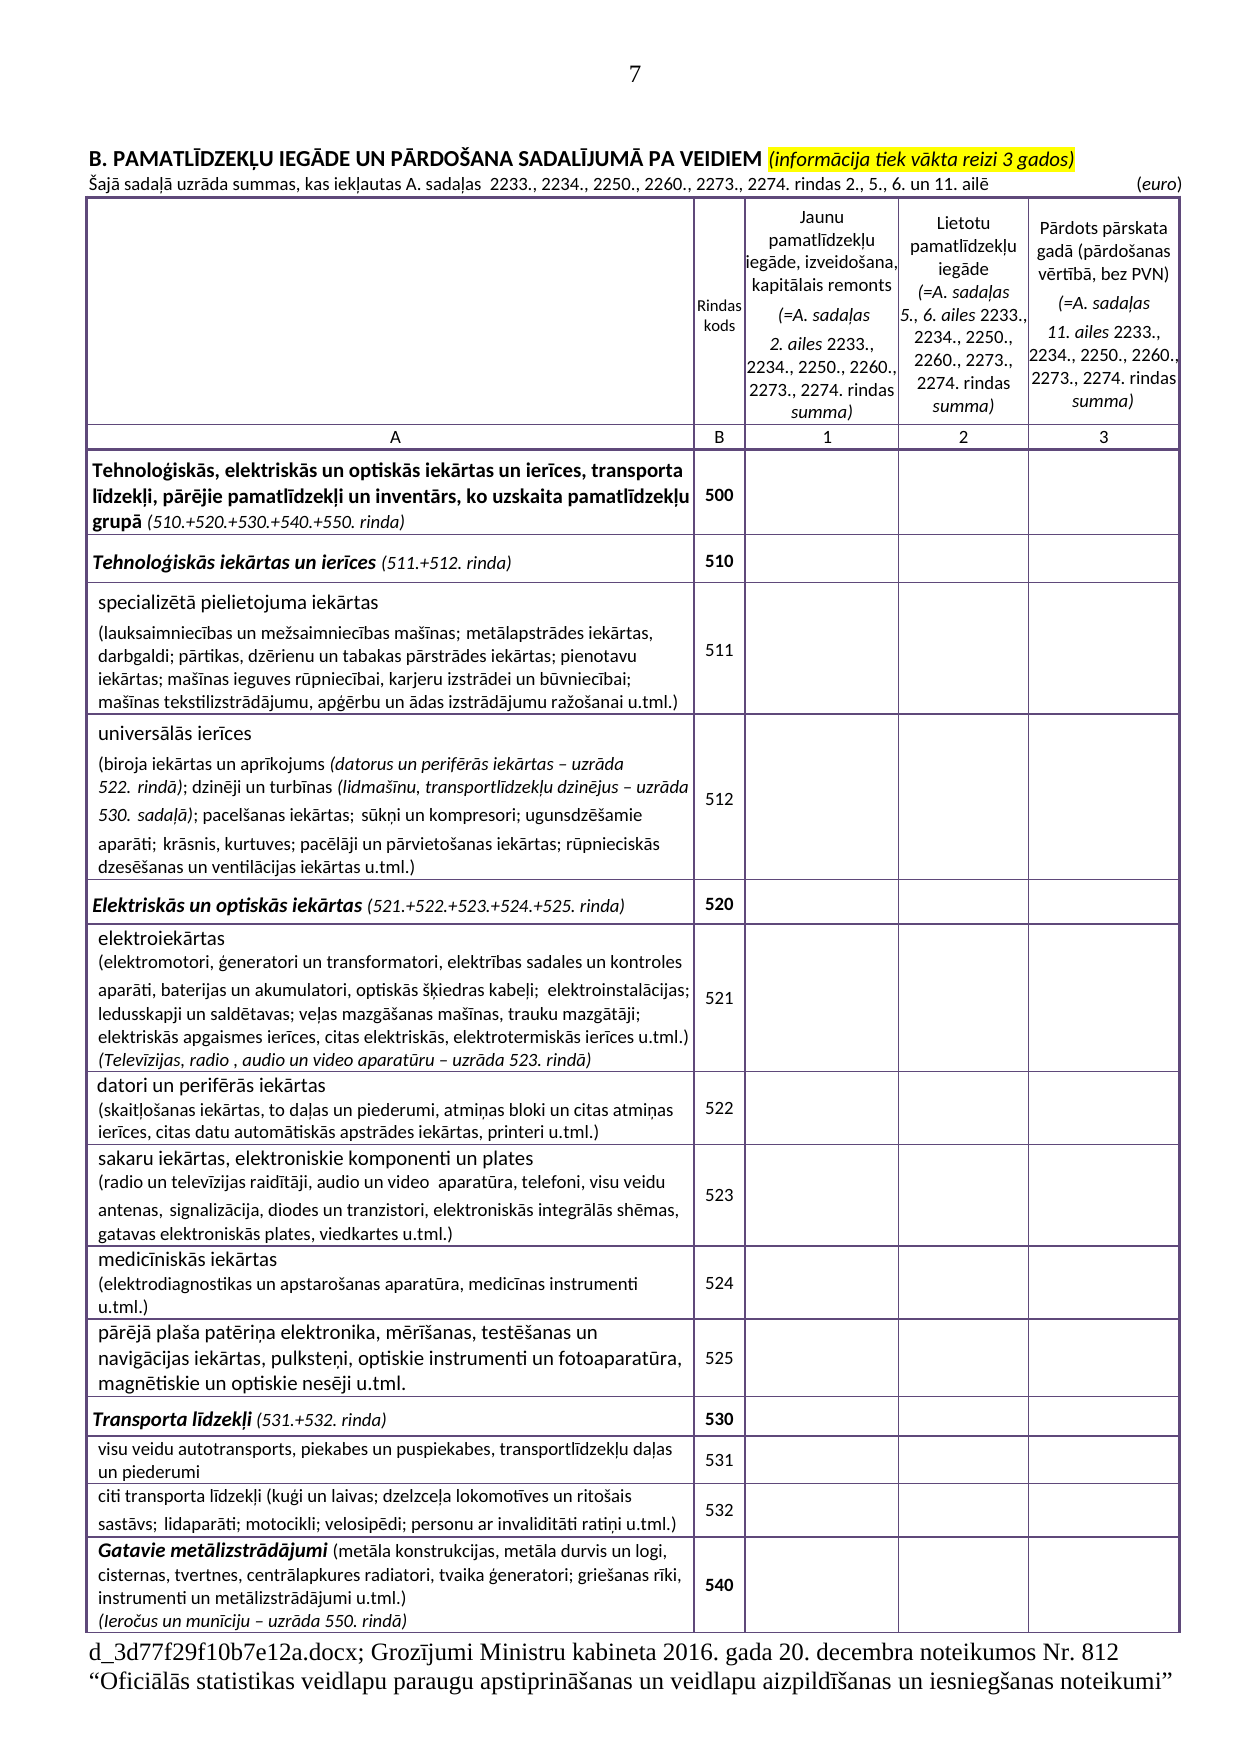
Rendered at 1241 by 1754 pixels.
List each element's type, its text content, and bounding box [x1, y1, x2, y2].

table_cell [746, 1247, 898, 1318]
table_cell [899, 1145, 1028, 1245]
table_cell [1029, 715, 1178, 878]
table_cell 520 [695, 880, 744, 923]
table_cell [746, 1484, 898, 1536]
table_cell [899, 1072, 1028, 1143]
table_cell [746, 583, 898, 713]
table_cell Tehnoloģiskās iekārtas un ierīces (511.+512. rinda) [88, 535, 693, 582]
table_cell [899, 715, 1028, 878]
table_cell [899, 1484, 1028, 1536]
table_cell universālās ierīces (biroja iekārtas un aprīkojums (datorus un perifērās iekārtas – uzrāda 522. rindā); dzinēji un turbīnas (lidmašīnu, transportlīdzekļu dzinējus – uzrāda 530. sadaļā); pacelšanas iekārtas; sūkņi un kompresori; ugunsdzēšamie aparāti; krāsnis, kurtuves; pacēlāji un pārvietošanas iekārtas; rūpnieciskās dzesēšanas un ventilācijas iekārtas u.tml.) [88, 715, 693, 878]
table_cell [1029, 1437, 1178, 1483]
table_cell [899, 925, 1028, 1071]
table_cell [899, 583, 1028, 713]
table_header Rindas kods [695, 199, 744, 424]
table_cell [746, 925, 898, 1071]
table_cell 530 [695, 1397, 744, 1435]
table_cell specializētā pielietojuma iekārtas (lauksaimniecības un mežsaimniecības mašīnas; metālapstrādes iekārtas, darbgaldi; pārtikas, dzērienu un tabakas pārstrādes iekārtas; pienotavu iekārtas; mašīnas ieguves rūpniecībai, karjeru izstrādei un būvniecībai; mašīnas tekstilizstrādājumu, apģērbu un ādas izstrādājumu ražošanai u.tml.) [88, 583, 693, 713]
table_cell 1 [746, 425, 898, 448]
table_cell [899, 1247, 1028, 1318]
table_cell B [695, 425, 744, 448]
table_cell [1029, 1397, 1178, 1435]
table_cell [746, 1538, 898, 1632]
table_header [88, 199, 693, 424]
table_cell [899, 880, 1028, 923]
table_cell [1029, 1247, 1178, 1318]
table_cell pārējā plaša patēriņa elektronika, mērīšanas, testēšanas un navigācijas iekārtas, pulksteņi, optiskie instrumenti un fotoaparatūra, magnētiskie un optiskie nesēji u.tml. [88, 1320, 693, 1396]
table_cell Gatavie metālizstrādājumi (metāla konstrukcijas, metāla durvis un logi, cisternas, tvertnes, centrālapkures radiatori, tvaika ģeneratori; griešanas rīki, instrumenti un metālizstrādājumi u.tml.) (Ieročus un munīciju – uzrāda 550. rindā) [88, 1538, 693, 1632]
table_cell 524 [695, 1247, 744, 1318]
table_cell 511 [695, 583, 744, 713]
table_cell [1029, 880, 1178, 923]
table_cell datori un perifērās iekārtas (skaitļošanas iekārtas, to daļas un piederumi, atmiņas bloki un citas atmiņas ierīces, citas datu automātiskās apstrādes iekārtas, printeri u.tml.) [88, 1072, 693, 1143]
table_cell [746, 880, 898, 923]
table_cell [746, 1320, 898, 1396]
table_cell Tehnoloģiskās, elektriskās un optiskās iekārtas un ierīces, transporta līdzekļi, pārējie pamatlīdzekļi un inventārs, ko uzskaita pamatlīdzekļu grupā (510.+520.+530.+540.+550. rinda) [88, 451, 693, 534]
table_cell [1029, 1145, 1178, 1245]
table_cell Transporta līdzekļi (531.+532. rinda) [88, 1397, 693, 1435]
table_cell [899, 1538, 1028, 1632]
table_cell 500 [695, 451, 744, 534]
table_cell [1029, 1072, 1178, 1143]
text Šajā sadaļā uzrāda summas, kas iekļautas A. sadaļas 2233., 2234., 2250., 2260., 2273., 2274. rindas 2., 5., 6. un 11. ailē (euro) [89, 173, 1181, 196]
table_cell [899, 451, 1028, 534]
table_cell visu veidu autotransports, piekabes un puspiekabes, transportlīdzekļu daļas un piederumi [88, 1437, 693, 1483]
table_cell [746, 1397, 898, 1435]
table_cell [1029, 535, 1178, 582]
table_cell medicīniskās iekārtas (elektrodiagnostikas un apstarošanas aparatūra, medicīnas instrumenti u.tml.) [88, 1247, 693, 1318]
table_cell [746, 451, 898, 534]
table_cell sakaru iekārtas, elektroniskie komponenti un plates (radio un televīzijas raidītāji, audio un video aparatūra, telefoni, visu veidu antenas, signalizācija, diodes un tranzistori, elektroniskās integrālās shēmas, gatavas elektroniskās plates, viedkartes u.tml.) [88, 1145, 693, 1245]
table_cell 512 [695, 715, 744, 878]
table_cell Elektriskās un optiskās iekārtas (521.+522.+523.+524.+525. rinda) [88, 880, 693, 923]
table_cell 510 [695, 535, 744, 582]
table_cell [899, 1320, 1028, 1396]
table_cell [899, 1437, 1028, 1483]
table_cell 531 [695, 1437, 744, 1483]
table_cell [899, 535, 1028, 582]
table_cell 522 [695, 1072, 744, 1143]
table_cell [1029, 451, 1178, 534]
table_cell [746, 715, 898, 878]
table_cell A [88, 425, 693, 448]
table_cell [1029, 583, 1178, 713]
table_cell [1029, 925, 1178, 1071]
table_cell 540 [695, 1538, 744, 1632]
table_cell 2 [899, 425, 1028, 448]
table_cell 3 [1029, 425, 1178, 448]
table_cell elektroiekārtas (elektromotori, ģeneratori un transformatori, elektrības sadales un kontroles aparāti, baterijas un akumulatori, optiskās šķiedras kabeļi; elektroinstalācijas; ledusskapji un saldētavas; veļas mazgāšanas mašīnas, trauku mazgātāji; elektriskās apgaismes ierīces, citas elektriskās, elektrotermiskās ierīces u.tml.) (Televīzijas, radio , audio un video aparatūru – uzrāda 523. rindā) [88, 925, 693, 1071]
table_cell citi transporta līdzekļi (kuģi un laivas; dzelzceļa lokomotīves un ritošais sastāvs; lidaparāti; motocikli; velosipēdi; personu ar invaliditāti ratiņi u.tml.) [88, 1484, 693, 1536]
table_cell [746, 1145, 898, 1245]
table_cell [746, 1437, 898, 1483]
table_cell [1029, 1484, 1178, 1536]
table_cell 523 [695, 1145, 744, 1245]
table_cell [899, 1397, 1028, 1435]
table_cell 532 [695, 1484, 744, 1536]
text B. PAMATLĪDZEKĻU IEGĀDE UN PĀRDOŠANA SADALĪJUMĀ PA VEIDIEM (informācija tiek vākta reizi 3 gados) [89, 144, 1176, 173]
table_cell [1029, 1538, 1178, 1632]
table_header Pārdots pārskata gadā (pārdošanas vērtībā, bez PVN) (=A. sadaļas 11. ailes 2233., 2234., 2250., 2260., 2273., 2274. rindas summa) [1029, 199, 1178, 424]
table_cell [1029, 1320, 1178, 1396]
table_cell 525 [695, 1320, 744, 1396]
table_header Lietotu pamatlīdzekļu iegāde (=A. sadaļas 5., 6. ailes 2233., 2234., 2250., 2260., 2273., 2274. rindas summa) [899, 199, 1028, 424]
table_cell [746, 1072, 898, 1143]
table_header Jaunu pamatlīdzekļu iegāde, izveidošana, kapitālais remonts (=A. sadaļas 2. ailes 2233., 2234., 2250., 2260., 2273., 2274. rindas summa) [746, 199, 898, 424]
table_cell [746, 535, 898, 582]
table_cell 521 [695, 925, 744, 1071]
